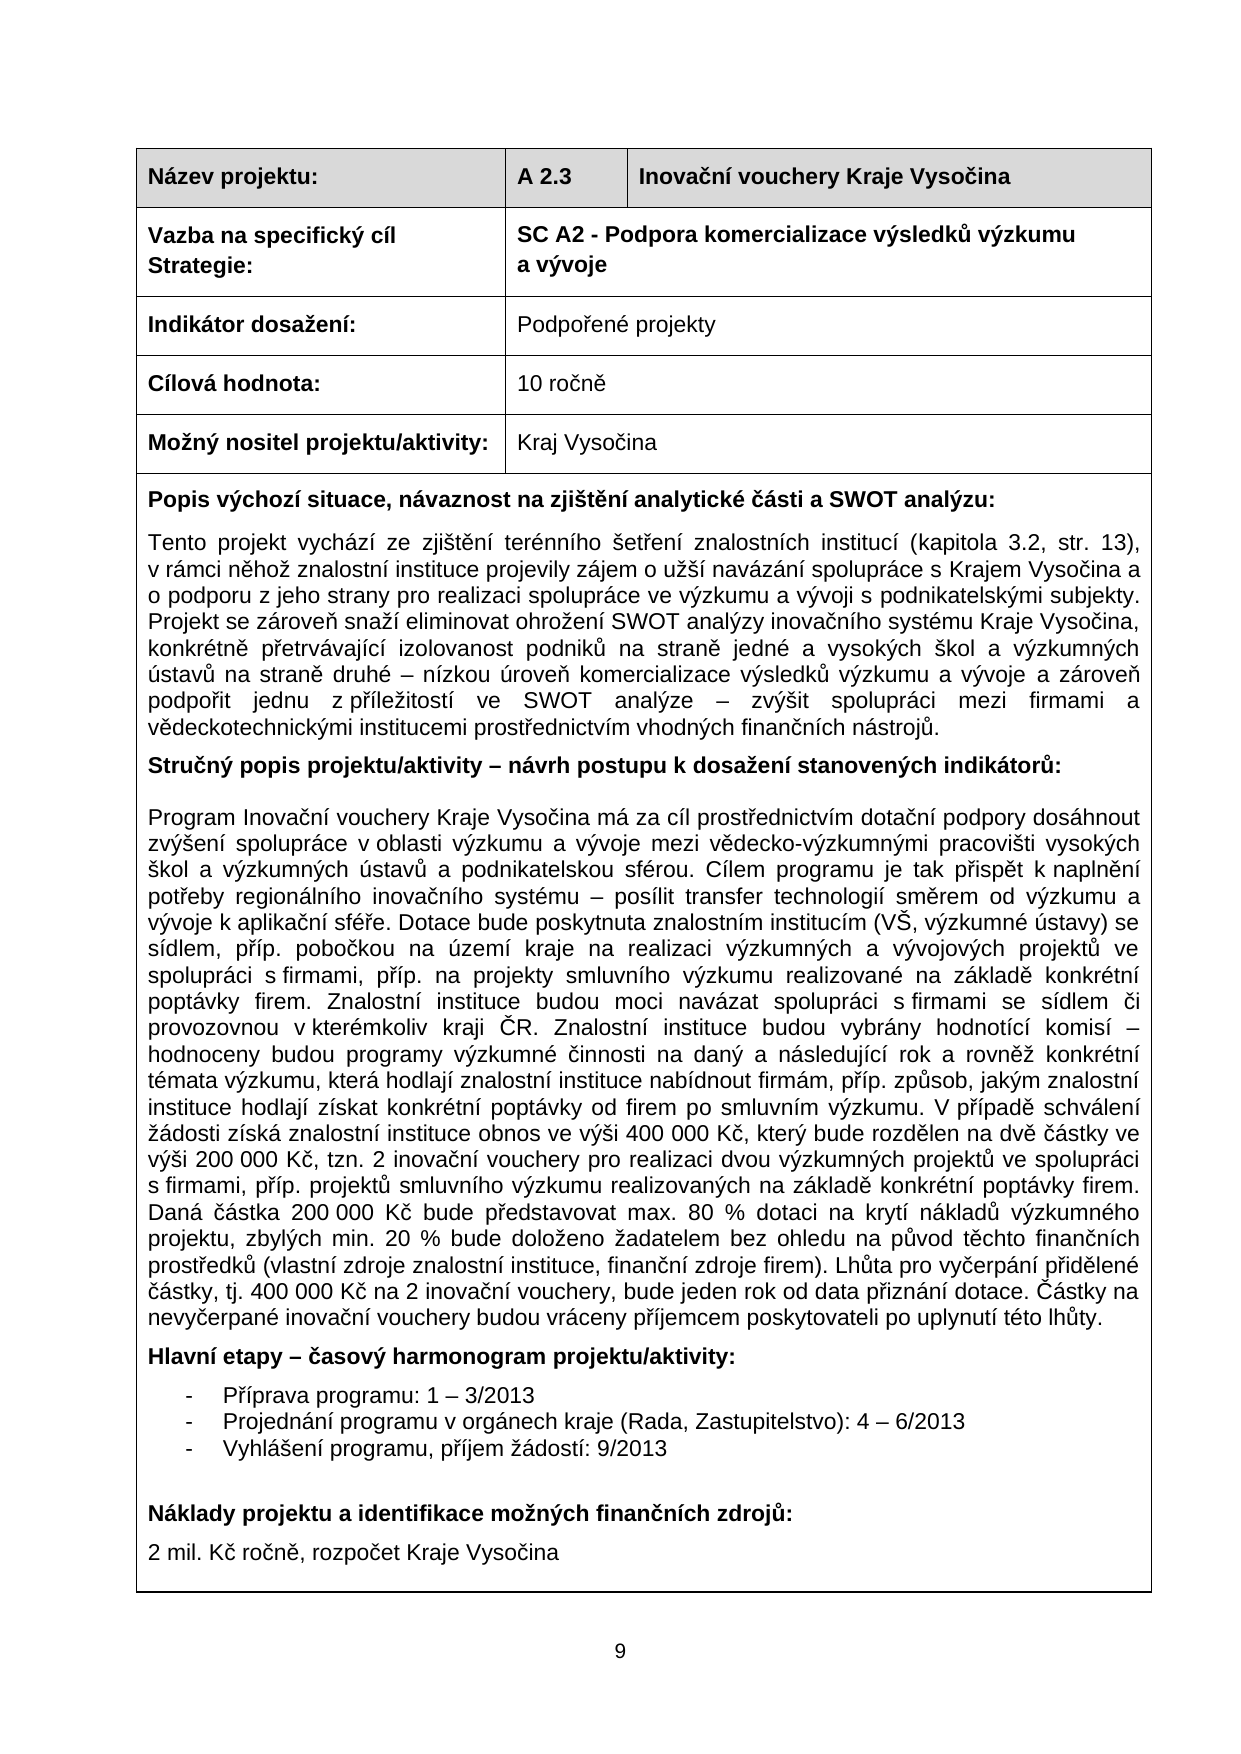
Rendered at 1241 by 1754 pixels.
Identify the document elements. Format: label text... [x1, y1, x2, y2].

table_cell Cílová hodnota: [137, 356, 505, 414]
table_cell Kraj Vysočina [506, 415, 1151, 473]
table_cell Vazba na specifický cíl Strategie: [137, 208, 505, 296]
table_header Název projektu: [137, 149, 505, 207]
table_header A 2.3 [506, 149, 627, 207]
table_cell Možný nositel projektu/aktivity: [137, 415, 505, 473]
table_cell 10 ročně [506, 356, 1151, 414]
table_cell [137, 474, 1151, 1591]
table_header Inovační vouchery Kraje Vysočina [628, 149, 1151, 207]
table_cell Indikátor dosažení: [137, 297, 505, 355]
table_cell SC A2 - Podpora komercializace výsledků výzkumu a vývoje [506, 208, 1151, 296]
table_cell Podpořené projekty [506, 297, 1151, 355]
